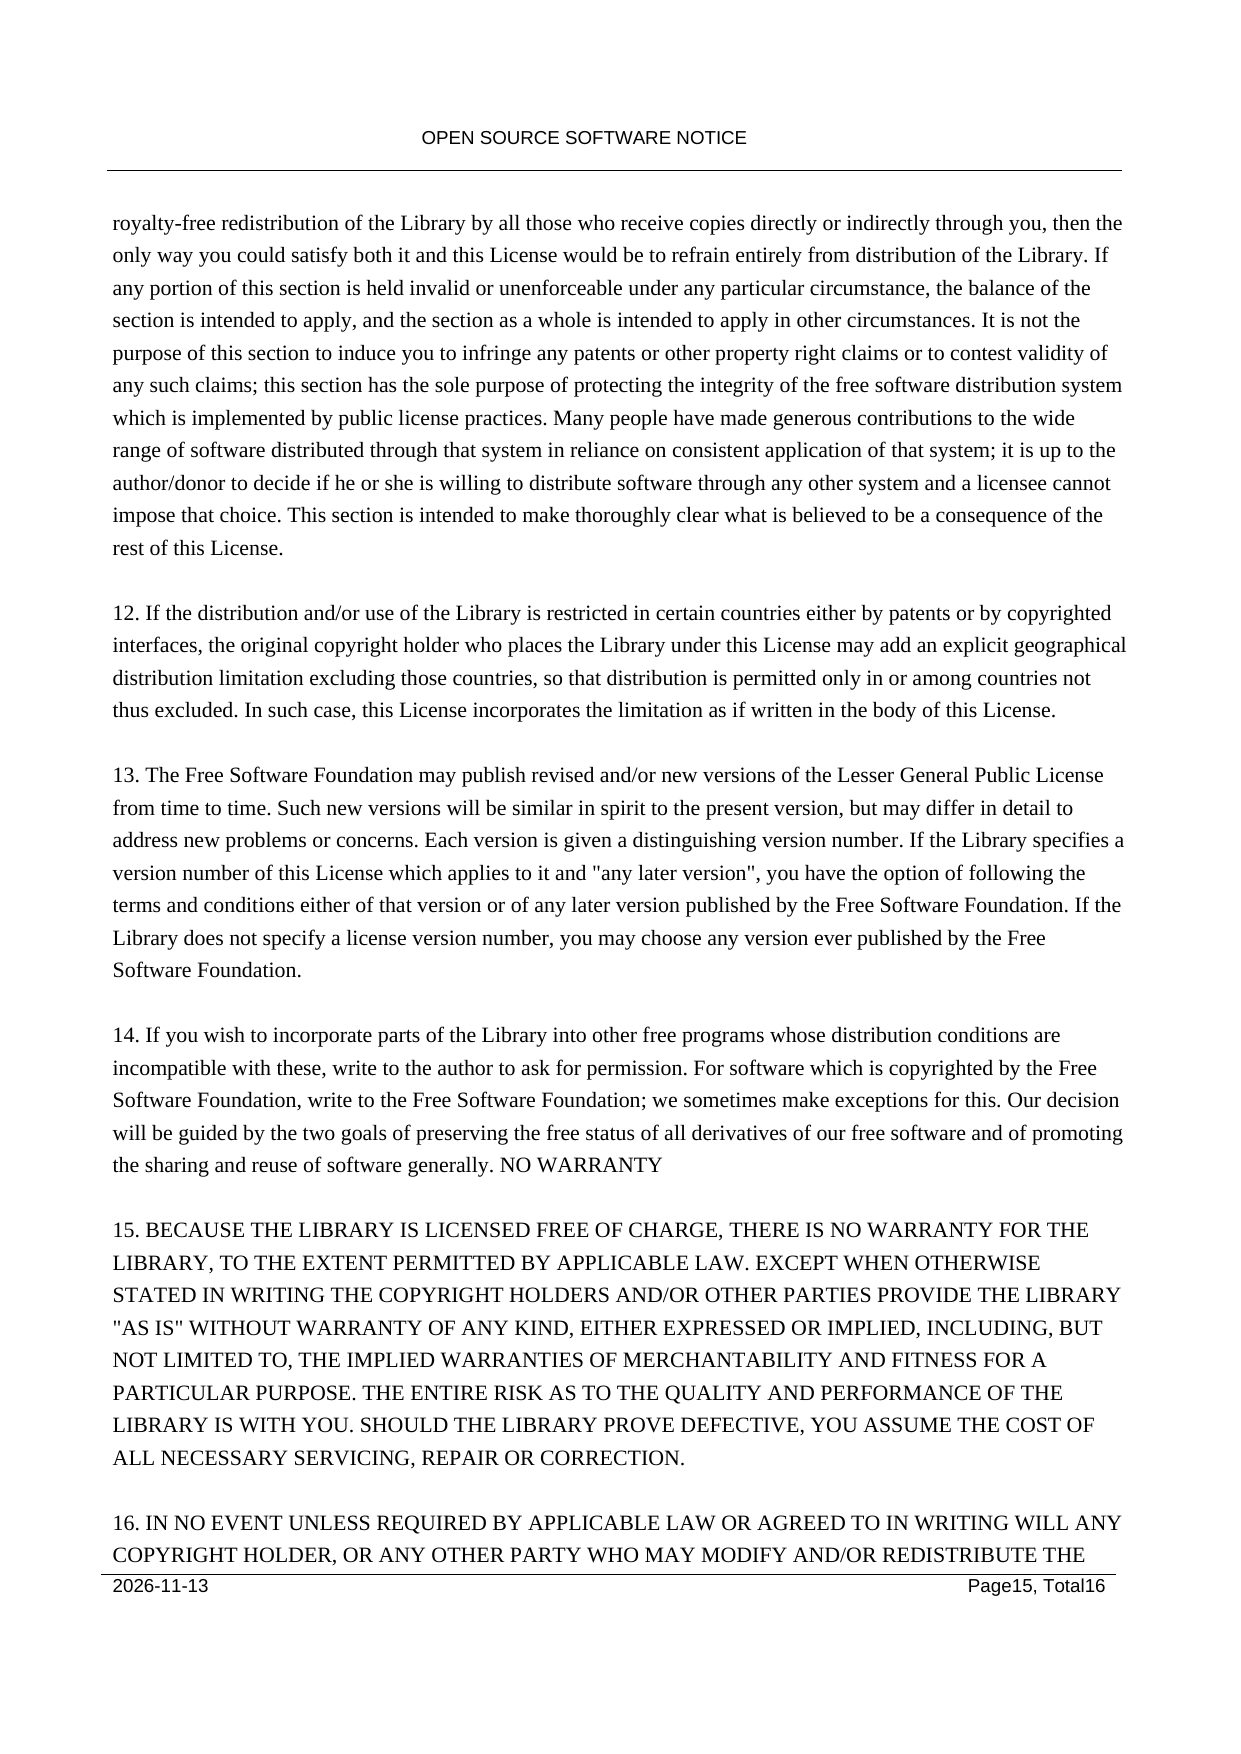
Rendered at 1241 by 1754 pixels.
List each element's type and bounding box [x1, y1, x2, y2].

text [112, 206, 1128, 1571]
